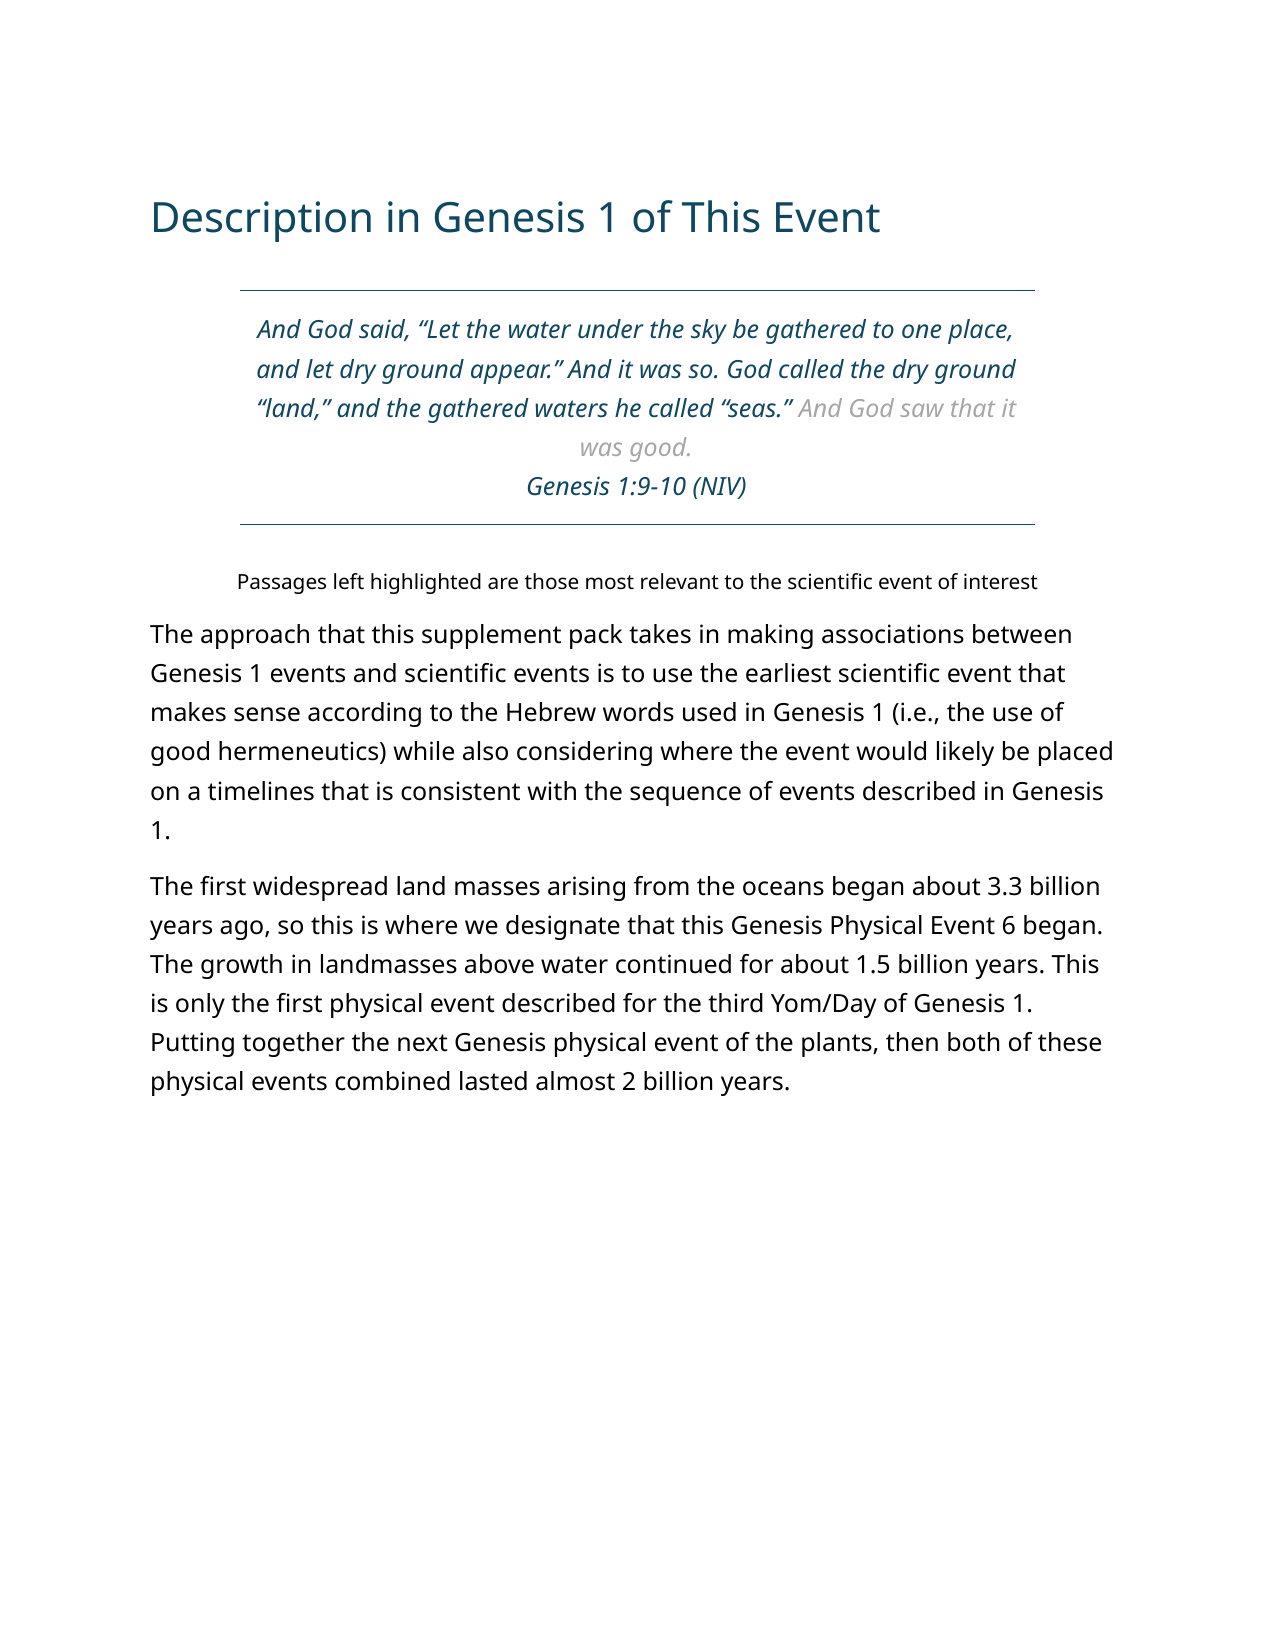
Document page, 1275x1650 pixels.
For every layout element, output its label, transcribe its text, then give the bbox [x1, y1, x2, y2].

text The first widespread land masses arising from the oceans began about 3.3 billion years ago, so this is where we designate that this Genesis Physical Event 6 began. The growth in landmasses above water continued for about 1.5 billion years. This is only the first physical event described for the third Yom/Day of Genesis 1. Putting together the next Genesis physical event of the plants, then both of these physical events combined lasted almost 2 billion years. [150, 868, 1125, 1098]
text Passages left highlighted are those most relevant to the scientific event of interest [150, 567, 1125, 596]
subtitle Description in Genesis 1 of This Event [150, 187, 1125, 244]
text The approach that this supplement pack takes in making associations between Genesis 1 events and scientific events is to use the earliest scientific event that makes sense according to the Hebrew words used in Genesis 1 (i.e., the use of good hermeneutics) while also considering where the event would likely be placed on a timelines that is consistent with the sequence of events described in Genesis 1. [150, 617, 1125, 846]
text And God said, “Let the water under the sky be gathered to one place, and let dry ground appear.” And it was so. God called the dry ground “land,” and the gathered waters he called “seas.” And God saw that it was good. Genesis 1:9-10 (NIV) [240, 291, 1035, 524]
